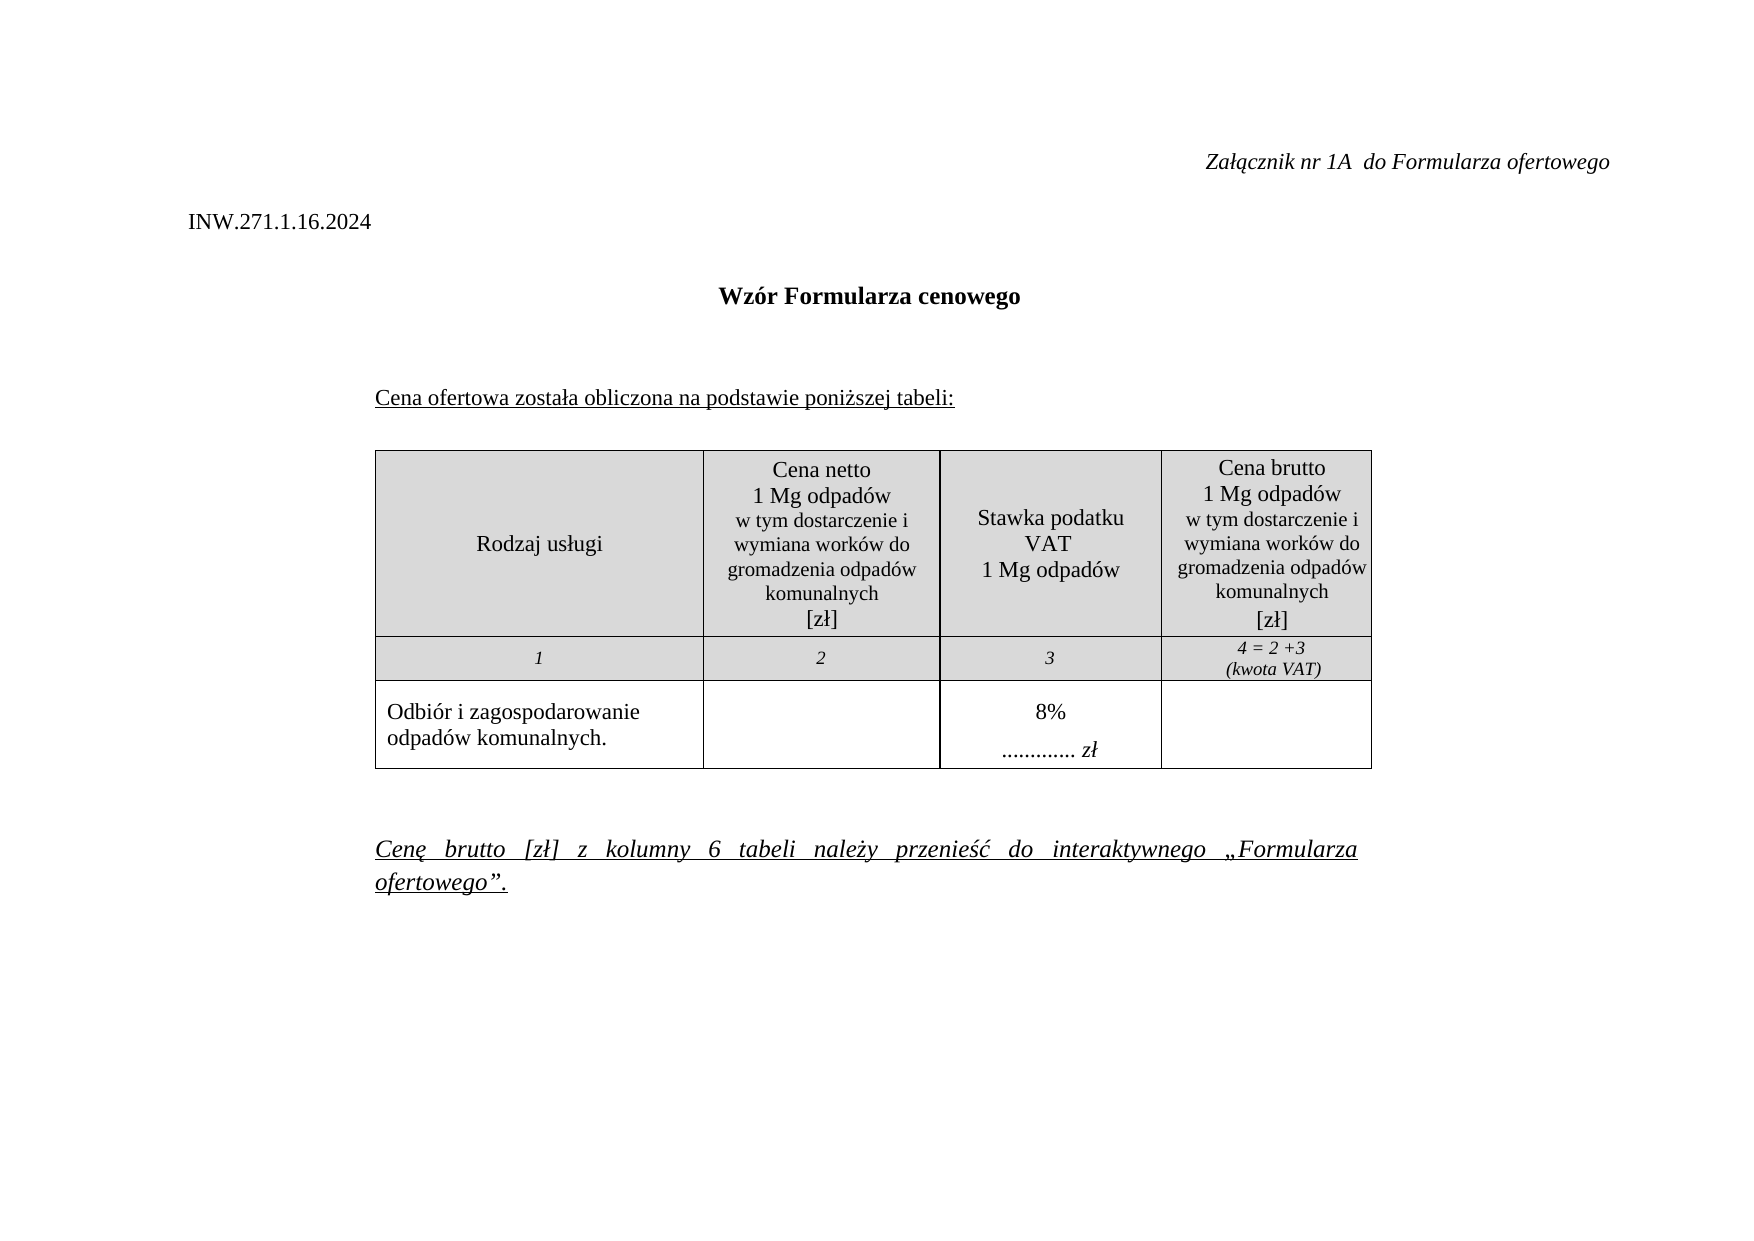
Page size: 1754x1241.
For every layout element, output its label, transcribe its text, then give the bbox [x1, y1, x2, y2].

table_cell Cena ofertowa została obliczona na podstawie poniższej tabeli: Cenę brutto [zł] z kolumny 6 tabeli należy przenieść do interaktywnego „Formularza ofertowego”. [364, 354, 1371, 1010]
text INW.271.1.16.2024 [99, 208, 1709, 234]
table_header Wzór Formularza cenowego [364, 238, 1371, 354]
text Załącznik nr 1A do Formularza ofertowego [1132, 148, 1709, 174]
